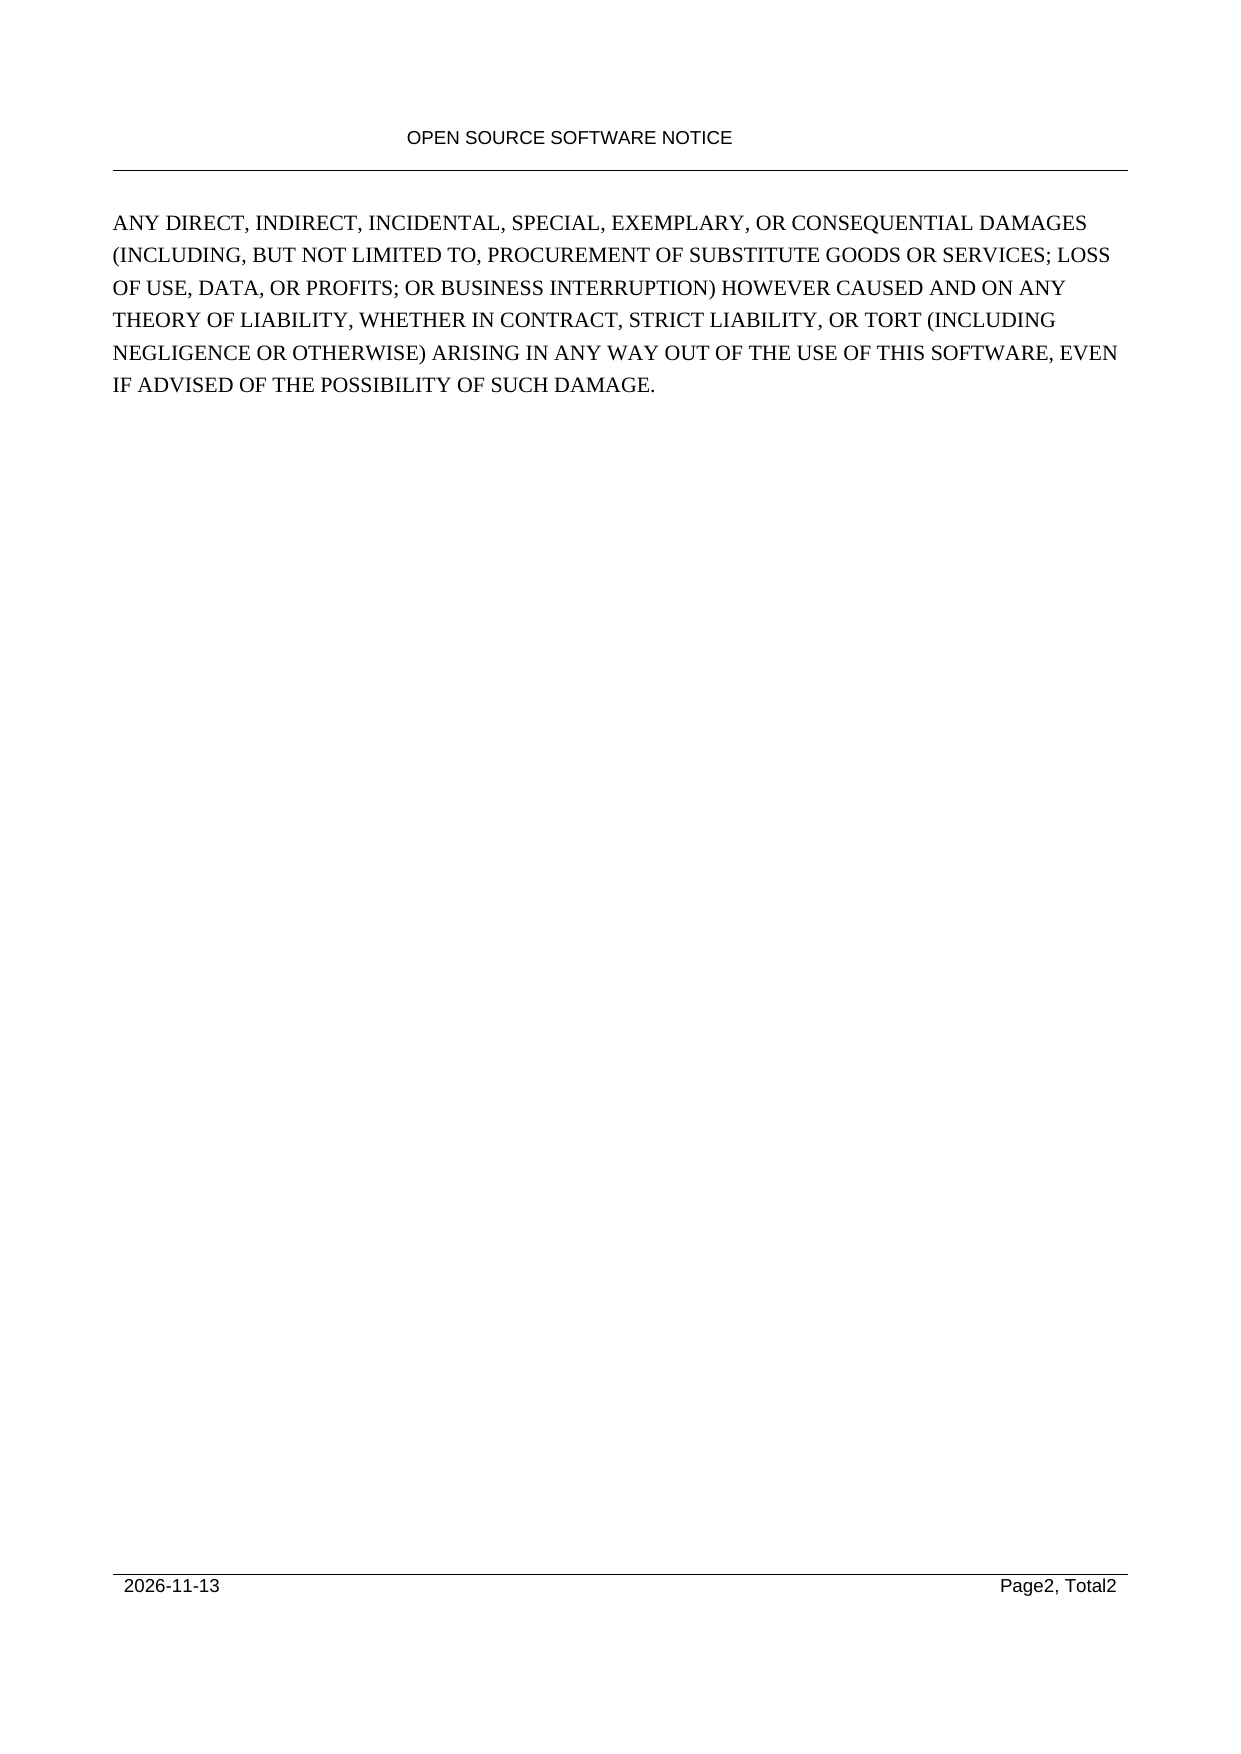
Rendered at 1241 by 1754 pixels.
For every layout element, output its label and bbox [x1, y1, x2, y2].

text [112, 206, 1128, 401]
